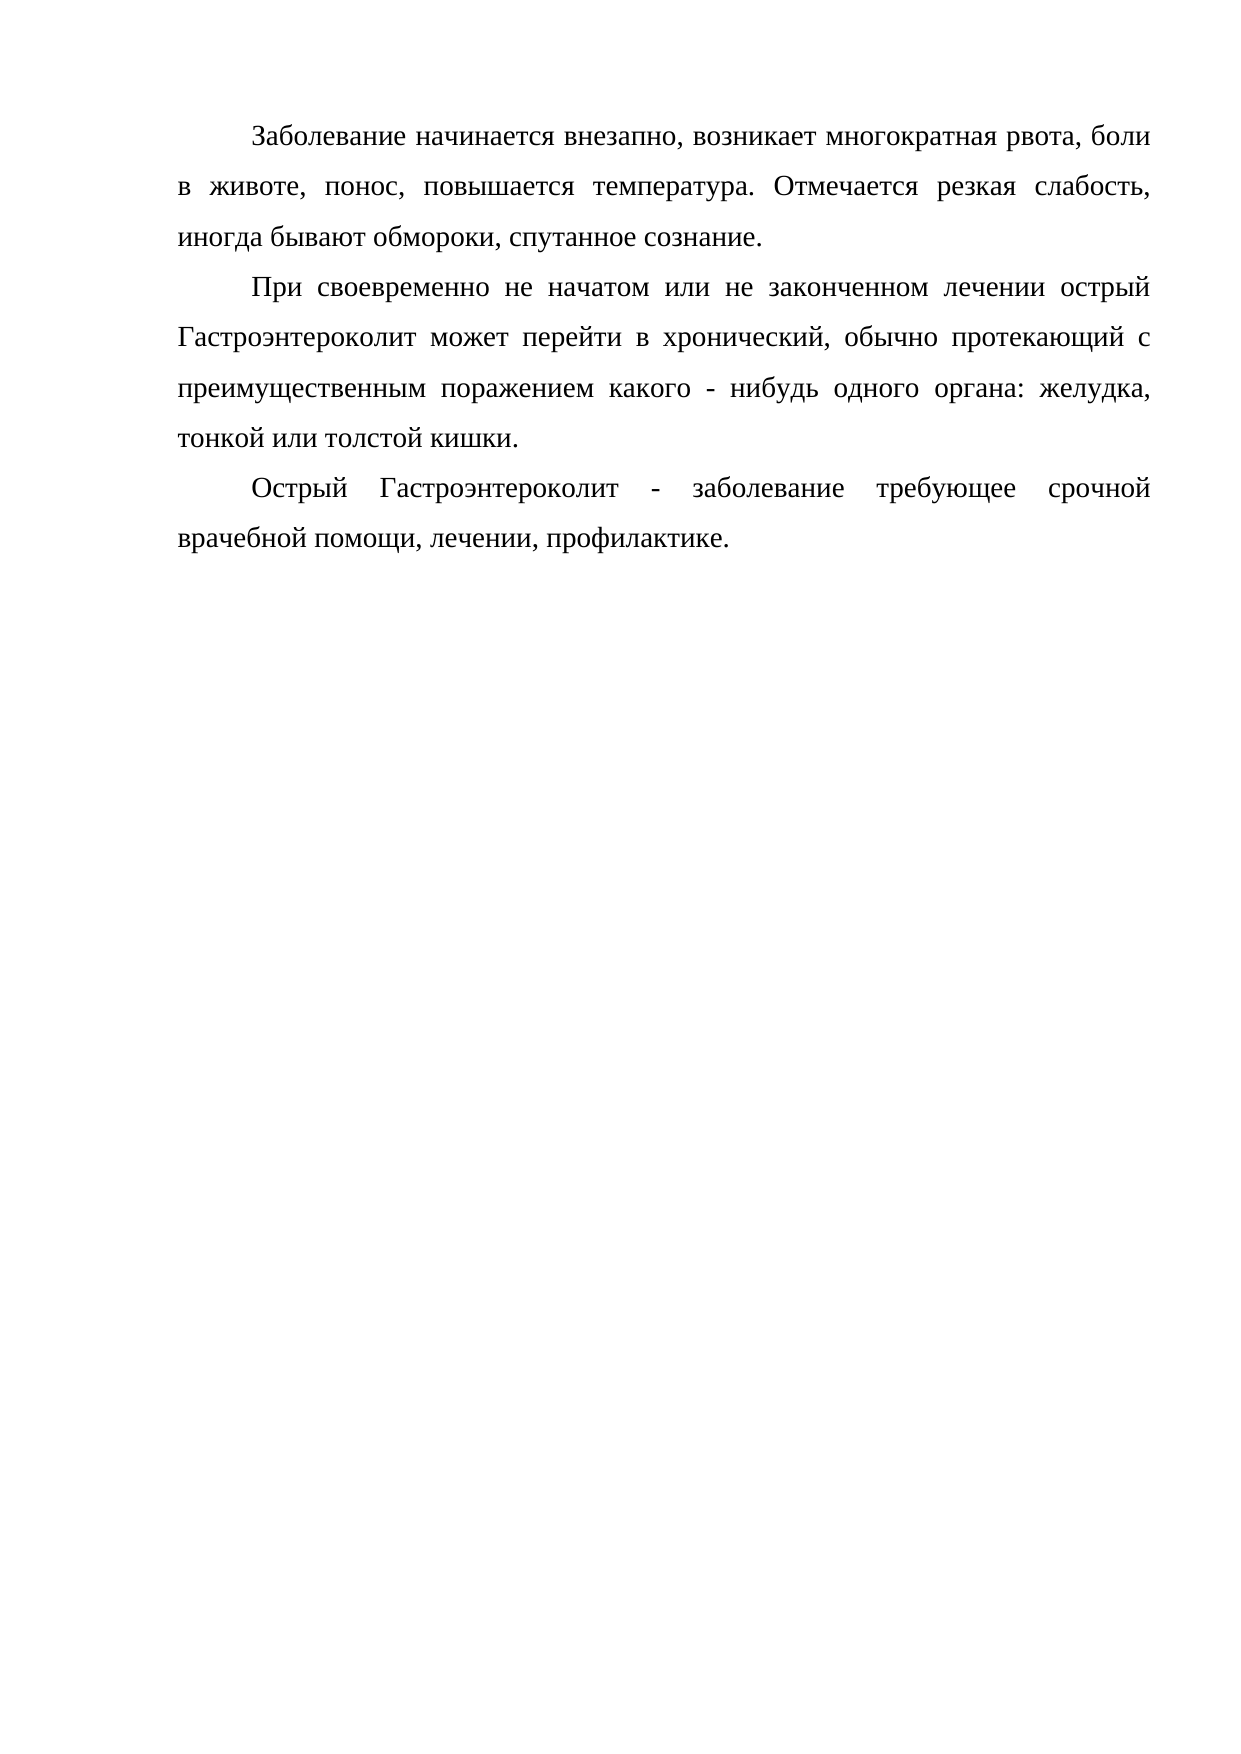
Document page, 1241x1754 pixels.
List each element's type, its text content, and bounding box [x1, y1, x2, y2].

text Заболевание начинается внезапно, возникает многократная рвота, боли в животе, понос, повышается температура. Отмечается резкая слабость, иногда бывают обмороки, спутанное сознание. [177, 118, 1152, 252]
text Острый Гастроэнтероколит - заболевание требующее срочной врачебной помощи, лечении, профилактике. [177, 470, 1152, 554]
text При своевременно не начатом или не законченном лечении острый Гастроэнтероколит может перейти в хронический, обычно протекающий с преимущественным поражением какого - нибудь одного органа: желудка, тонкой или толстой кишки. [177, 269, 1152, 453]
